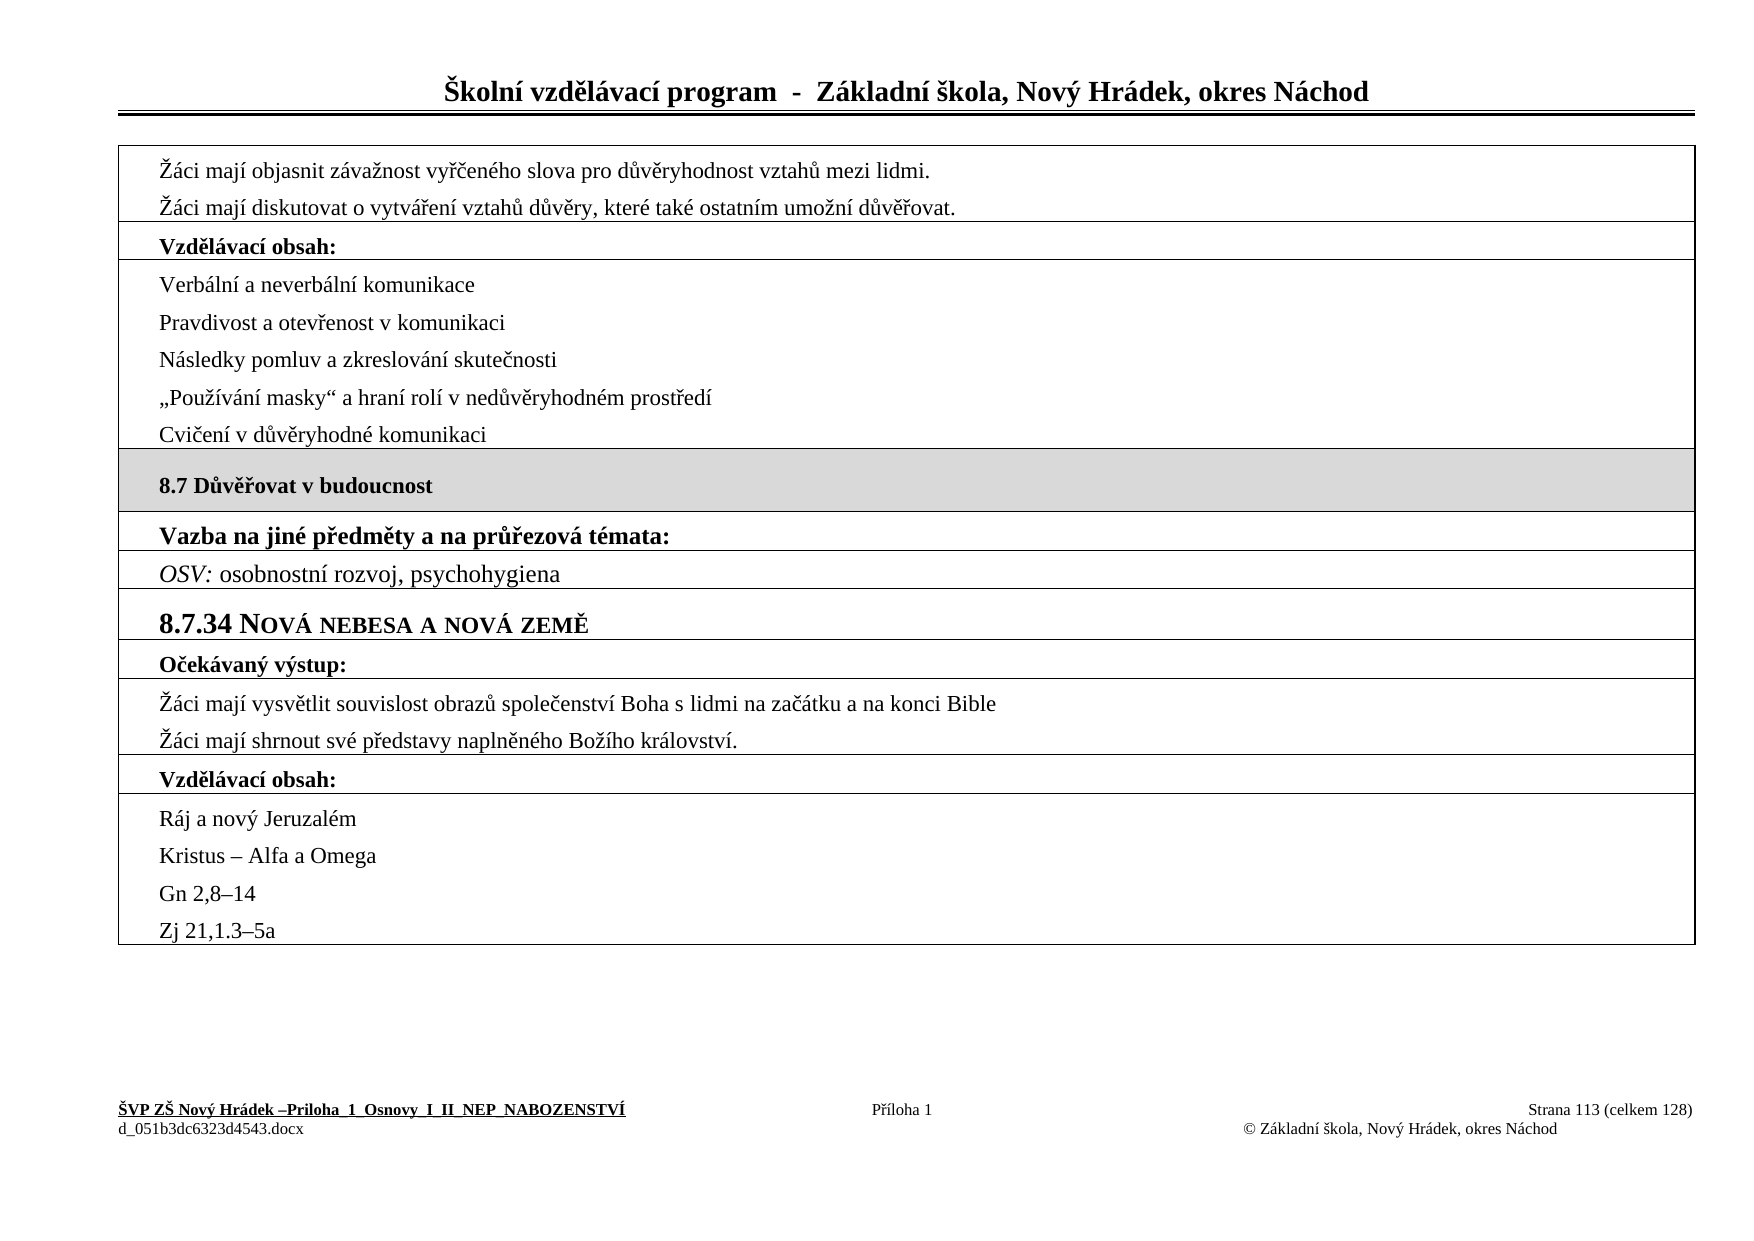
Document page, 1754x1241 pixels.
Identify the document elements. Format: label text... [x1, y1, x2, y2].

table_cell Žáci mají vysvětlit souvislost obrazů společenství Boha s lidmi na začátku a na konci Bible Žáci mají shrnout své představy naplněného Božího království. [119, 679, 1694, 754]
table_cell Vzdělávací obsah: [119, 755, 1694, 792]
table_cell OSV: osobnostní rozvoj, psychohygiena [119, 551, 1694, 588]
table_cell 8.7 Důvěřovat v budoucnost [119, 449, 1694, 511]
table_cell Ráj a nový Jeruzalém Kristus – Alfa a Omega Gn 2,8–14 Zj 21,1.3–5a [119, 794, 1694, 943]
table_cell Vzdělávací obsah: [119, 222, 1694, 259]
table_cell Vazba na jiné předměty a na průřezová témata: [119, 512, 1694, 550]
table_cell Očekávaný výstup: [119, 640, 1694, 678]
table_cell Verbální a neverbální komunikace Pravdivost a otevřenost v komunikaci Následky pomluv a zkreslování skutečnosti „Používání masky“ a hraní rolí v nedůvěryhodném prostředí Cvičení v důvěryhodné komunikaci [119, 260, 1694, 448]
table_cell 8.7.34 Nová nebesa a nová země [119, 589, 1694, 639]
table_cell Žáci mají objasnit závažnost vyřčeného slova pro důvěryhodnost vztahů mezi lidmi. Žáci mají diskutovat o vytváření vztahů důvěry, které také ostatním umožní důvěřovat. [119, 146, 1694, 221]
